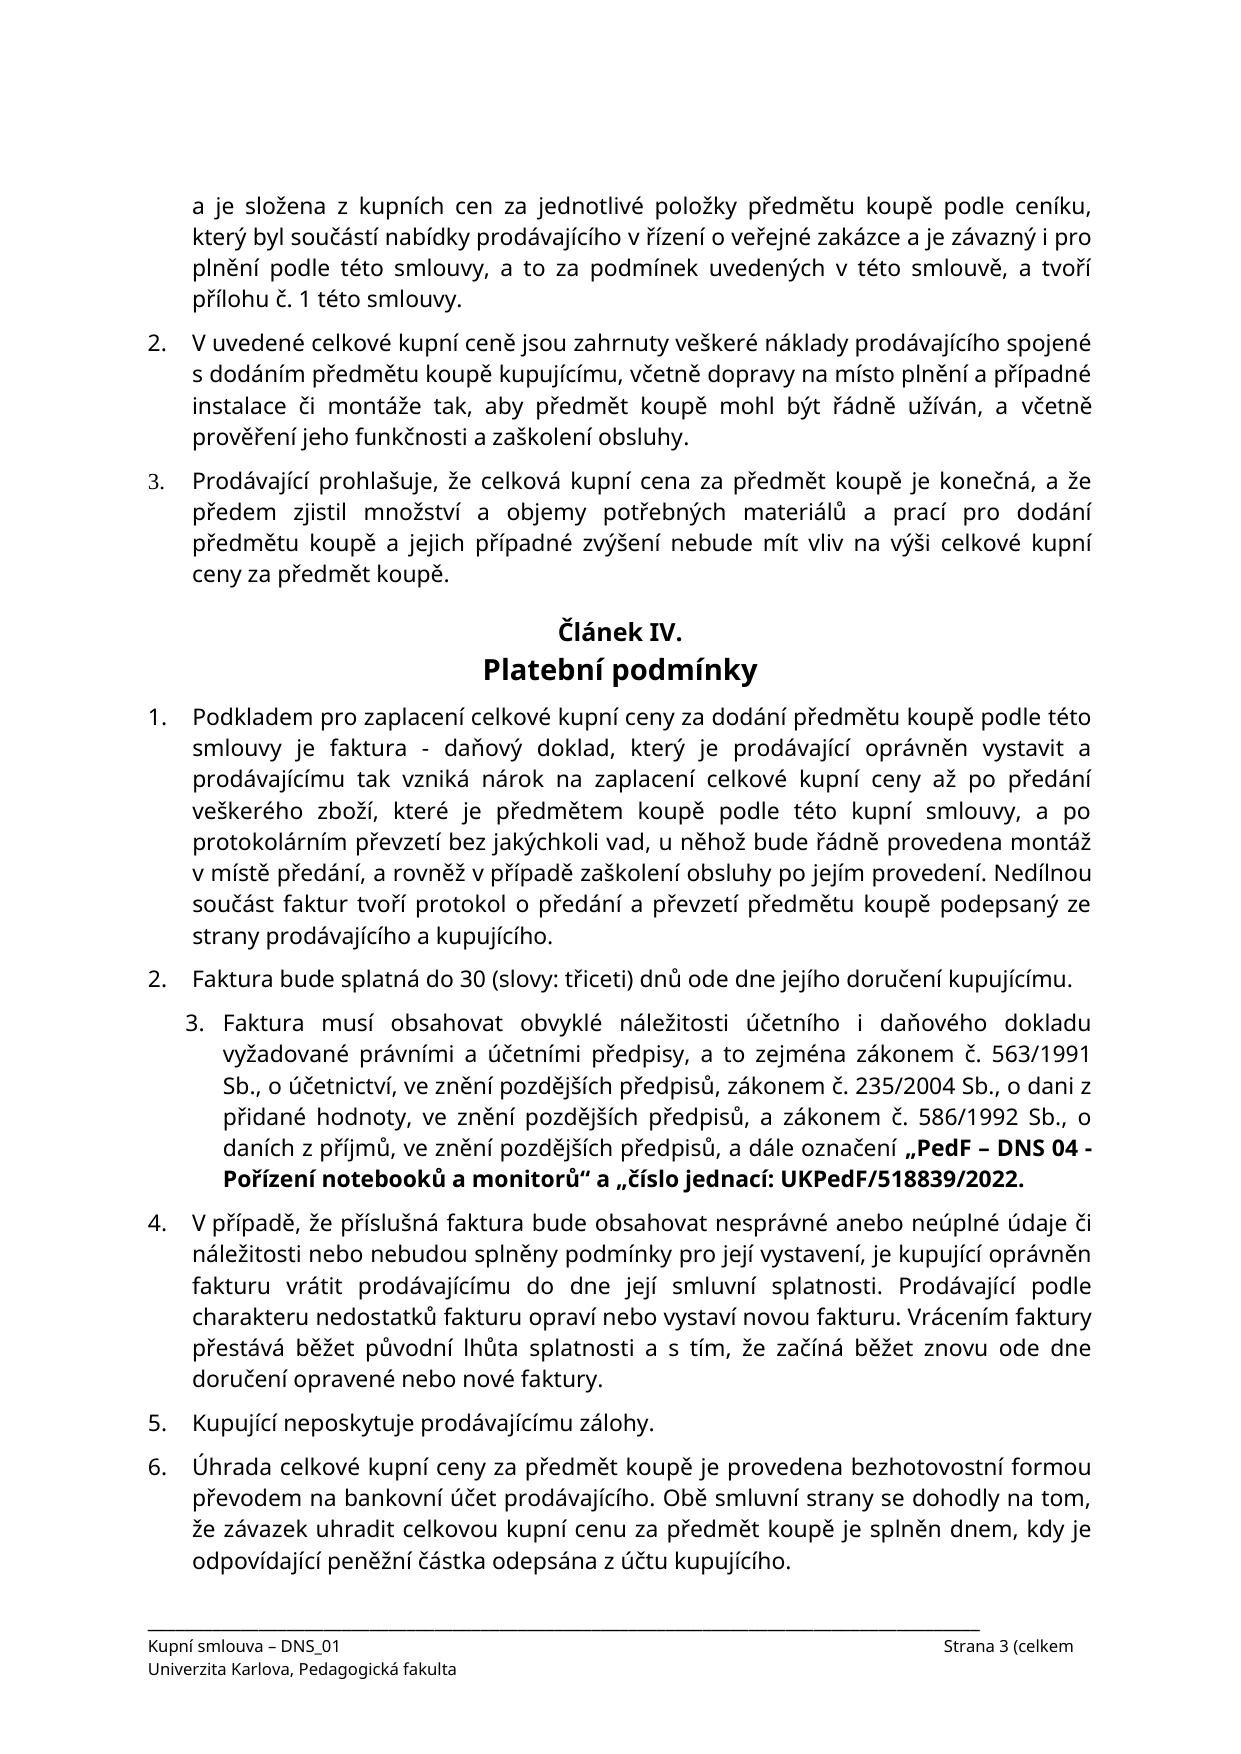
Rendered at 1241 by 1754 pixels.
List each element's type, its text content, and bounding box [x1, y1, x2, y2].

text Platební podmínky [148, 649, 1093, 688]
list Úhrada celkové kupní ceny za předmět koupě je provedena bezhotovostní formou převodem na bankovní účet prodávajícího. Obě smluvní strany se dohodly na tom, že závazek uhradit celkovou kupní cenu za předmět koupě je splněn dnem, kdy je odpovídající peněžní částka odepsána z účtu kupujícího. [148, 1451, 1093, 1576]
list Podkladem pro zaplacení celkové kupní ceny za dodání předmětu koupě podle této smlouvy je faktura - daňový doklad, který je prodávající oprávněn vystavit a prodávajícímu tak vzniká nárok na zaplacení celkové kupní ceny až po předání veškerého zboží, které je předmětem koupě podle této kupní smlouvy, a po protokolárním převzetí bez jakýchkoli vad, u něhož bude řádně provedena montáž v místě předání, a rovněž v případě zaškolení obsluhy po jejím provedení. Nedílnou součást faktur tvoří protokol o předání a převzetí předmětu koupě podepsaný ze strany prodávajícího a kupujícího. [148, 701, 1093, 951]
list V případě, že příslušná faktura bude obsahovat nesprávné anebo neúplné údaje či náležitosti nebo nebudou splněny podmínky pro její vystavení, je kupující oprávněn fakturu vrátit prodávajícímu do dne její smluvní splatnosti. Prodávající podle charakteru nedostatků fakturu opraví nebo vystaví novou fakturu. Vrácením faktury přestává běžet původní lhůta splatnosti a s tím, že začíná běžet znovu ode dne doručení opravené nebo nové faktury. [148, 1207, 1093, 1395]
list Kupující neposkytuje prodávajícímu zálohy. [148, 1407, 1093, 1438]
list Prodávající prohlašuje, že celková kupní cena za předmět koupě je konečná, a že předem zjistil množství a objemy potřebných materiálů a prací pro dodání předmětu koupě a jejich případné zvýšení nebude mít vliv na výši celkové kupní ceny za předmět koupě. [148, 465, 1093, 590]
text Článek IV. [148, 615, 1093, 649]
list Faktura musí obsahovat obvyklé náležitosti účetního i daňového dokladu vyžadované právními a účetními předpisy, a to zejména zákonem č. 563/1991 Sb., o účetnictví, ve znění pozdějších předpisů, zákonem č. 235/2004 Sb., o dani z přidané hodnoty, ve znění pozdějších předpisů, a zákonem č. 586/1992 Sb., o daních z příjmů, ve znění pozdějších předpisů, a dále označení „PedF – DNS 04 - Pořízení notebooků a monitorů“ a „číslo jednací: UKPedF/518839/2022. [185, 1007, 1093, 1195]
list Faktura bude splatná do 30 (slovy: třiceti) dnů ode dne jejího doručení kupujícímu. [148, 963, 1093, 995]
list a je složena z kupních cen za jednotlivé položky předmětu koupě podle ceníku, který byl součástí nabídky prodávajícího v řízení o veřejné zakázce a je závazný i pro plnění podle této smlouvy, a to za podmínek uvedených v této smlouvě, a tvoří přílohu č. 1 této smlouvy. [192, 190, 1093, 315]
list V uvedené celkové kupní ceně jsou zahrnuty veškeré náklady prodávajícího spojené s dodáním předmětu koupě kupujícímu, včetně dopravy na místo plnění a případné instalace či montáže tak, aby předmět koupě mohl být řádně užíván, a včetně prověření jeho funkčnosti a zaškolení obsluhy. [147, 327, 1093, 452]
